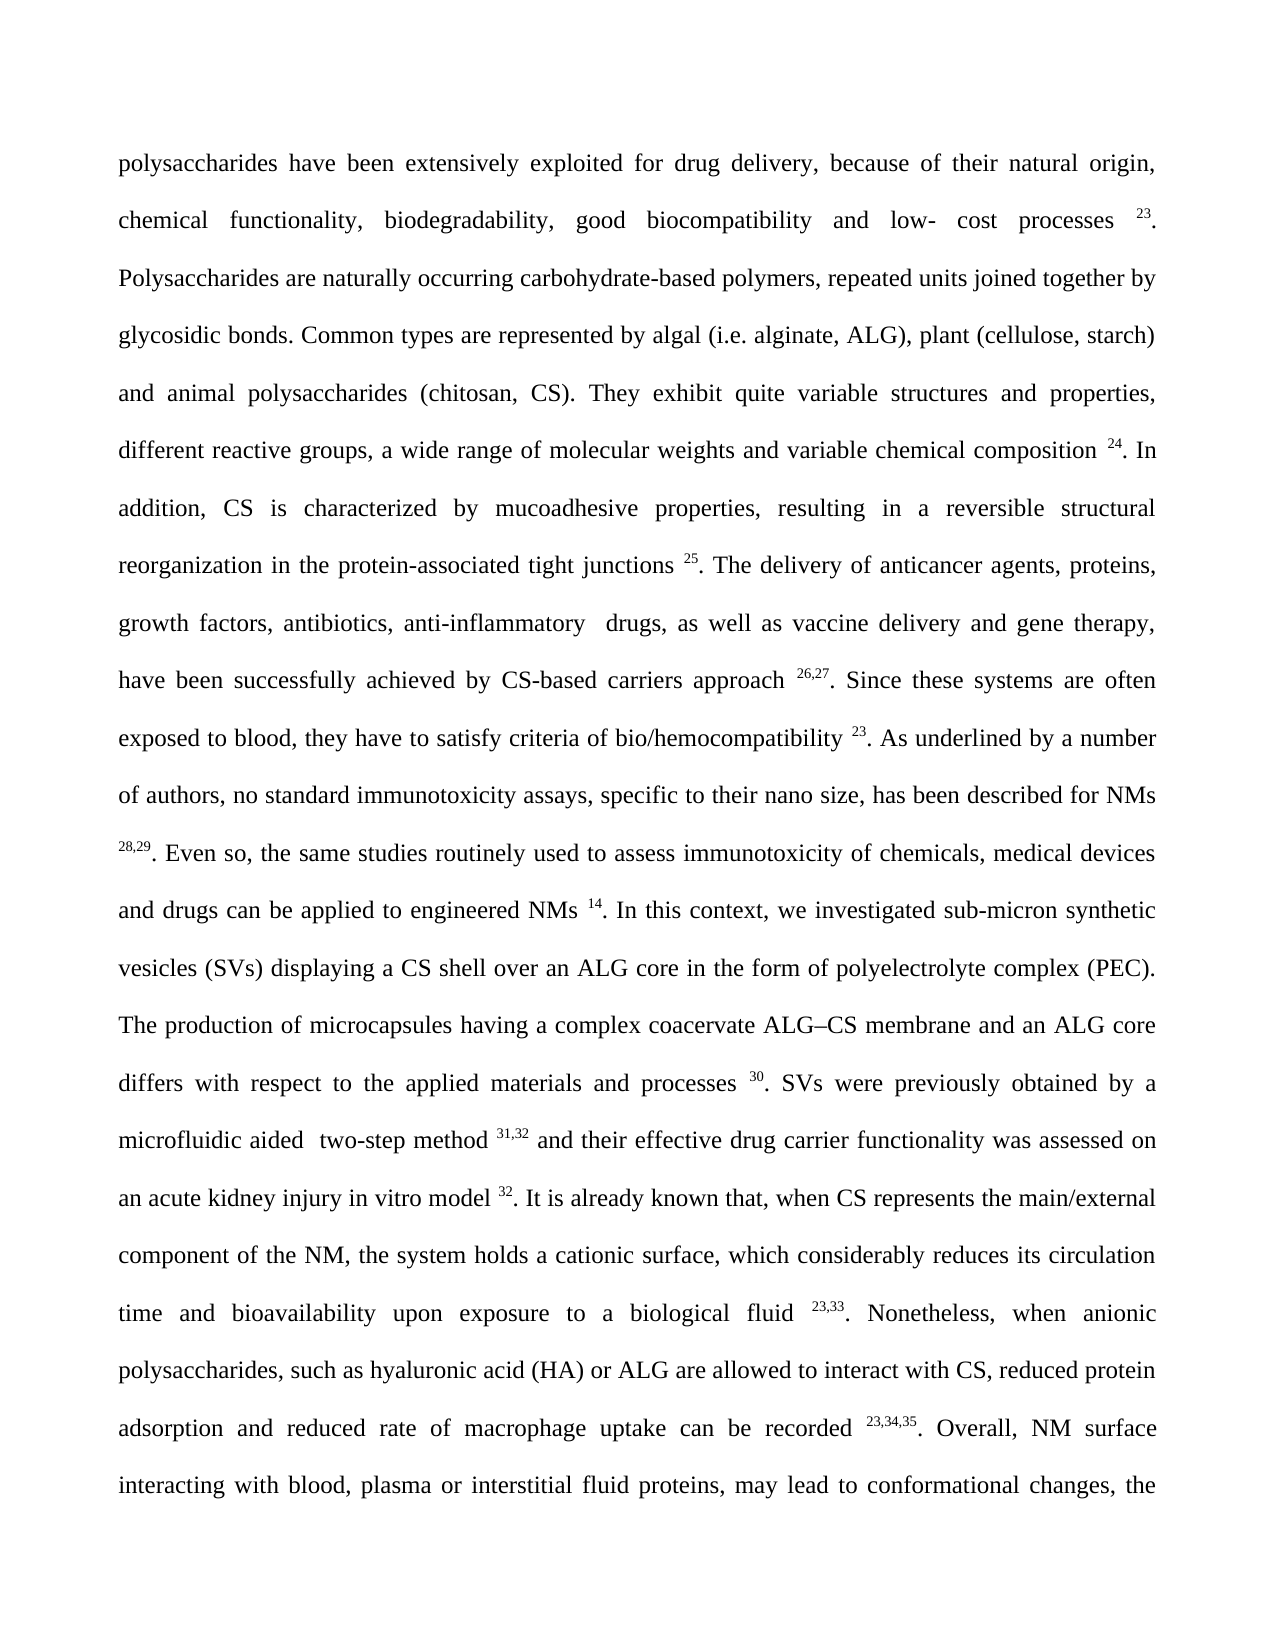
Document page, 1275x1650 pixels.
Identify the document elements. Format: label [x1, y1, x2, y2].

text [118, 148, 1157, 1499]
